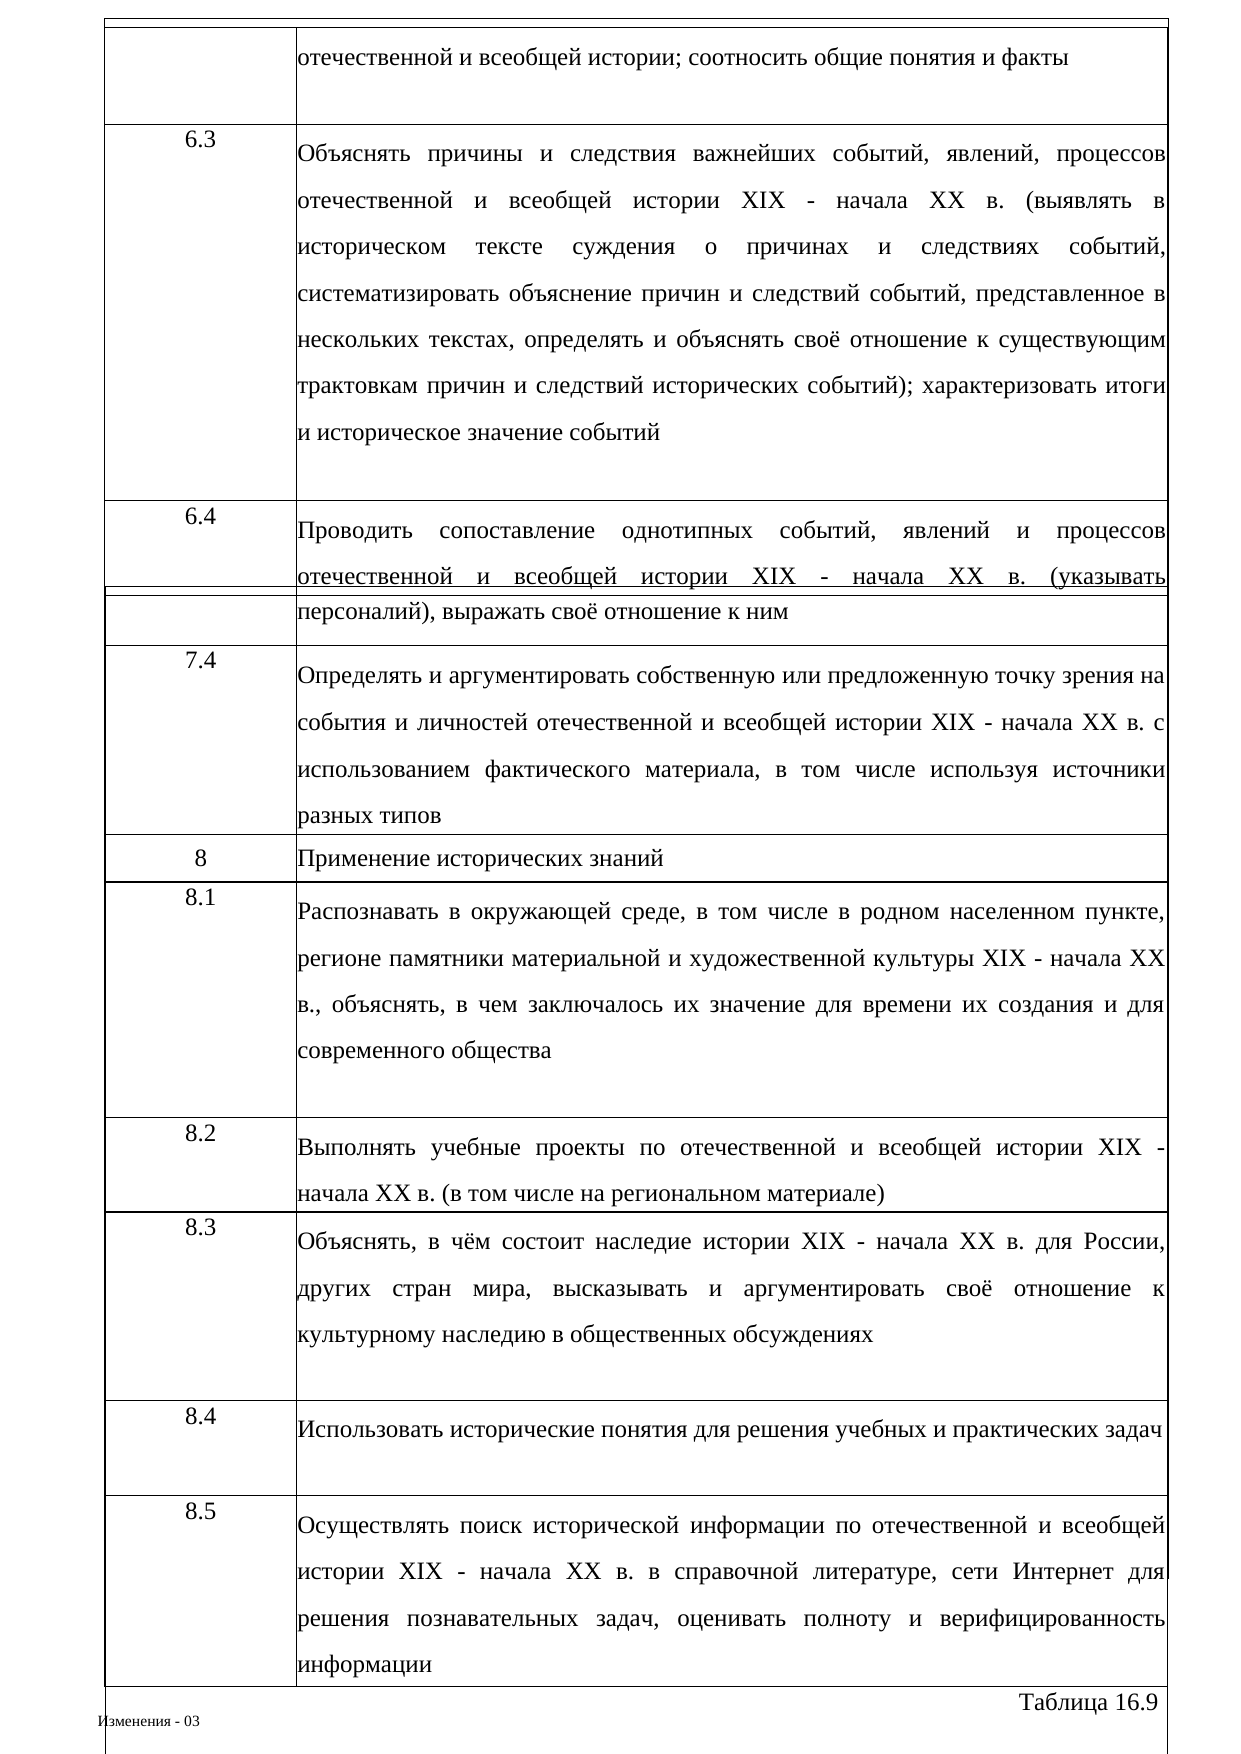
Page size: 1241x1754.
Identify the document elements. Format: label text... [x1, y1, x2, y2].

table_cell Использовать исторические понятия для решения учебных и практических задач [297, 1401, 1167, 1495]
table_cell Осуществлять поиск исторической информации по отечественной и всеобщей истории XIX - начала XX в. в справочной литературе, сети Интернет для решения познавательных задач, оценивать полноту и верифицированность информации [297, 1496, 1167, 1686]
table_cell 6.4 [105, 501, 296, 586]
table_cell Распознавать в окружающей среде, в том числе в родном населенном пункте, регионе памятники материальной и художественной культуры XIX - начала XX в., объяснять, в чем заключалось их значение для времени их создания и для современного общества [297, 883, 1167, 1117]
table_cell Применение исторических знаний [297, 835, 1167, 881]
table_header [106, 596, 296, 644]
table_cell Объяснять, в чём состоит наследие истории XIX - начала XX в. для России, других стран мира, высказывать и аргументировать своё отношение к культурному наследию в общественных обсуждениях [297, 1213, 1167, 1400]
table_cell Объяснять причины и следствия важнейших событий, явлений, процессов отечественной и всеобщей истории XIX - начала XX в. (выявлять в историческом тексте суждения о причинах и следствиях событий, систематизировать объяснение причин и следствий событий, представленное в нескольких текстах, определять и объяснять своё отношение к существующим трактовкам причин и следствий исторических событий); характеризовать итоги и историческое значение событий [297, 125, 1167, 500]
table_cell Определять и аргументировать собственную или предложенную точку зрения на события и личностей отечественной и всеобщей истории XIX - начала XX в. с использованием фактического материала, в том числе используя источники разных типов [297, 646, 1167, 833]
table_cell 8.2 [106, 1118, 296, 1211]
table_cell 8.3 [106, 1213, 296, 1400]
table_header персоналий), выражать своё отношение к ним [297, 596, 1167, 644]
table_cell 6.3 [105, 125, 296, 500]
table_cell 8.5 [106, 1496, 296, 1686]
text Таблица 16.9 [114, 1687, 1158, 1716]
table_cell Выполнять учебные проекты по отечественной и всеобщей истории XIX - начала XX в. (в том числе на региональном материале) [297, 1118, 1167, 1211]
table_cell 8.1 [106, 883, 296, 1117]
table_cell 8 [106, 835, 296, 881]
table_header отечественной и всеобщей истории; соотносить общие понятия и факты [297, 28, 1167, 123]
table_cell 7.4 [106, 646, 296, 833]
table_cell 8.4 [106, 1401, 296, 1495]
table_cell Проводить сопоставление однотипных событий, явлений и процессов отечественной и всеобщей истории XIX - начала XX в. (указывать повторяющиеся черты исторических ситуаций, выделять черты сходства и различия, раскрывать, чем объяснялось своеобразие ситуаций в России, других странах) [297, 501, 1167, 586]
table_header [105, 28, 296, 123]
